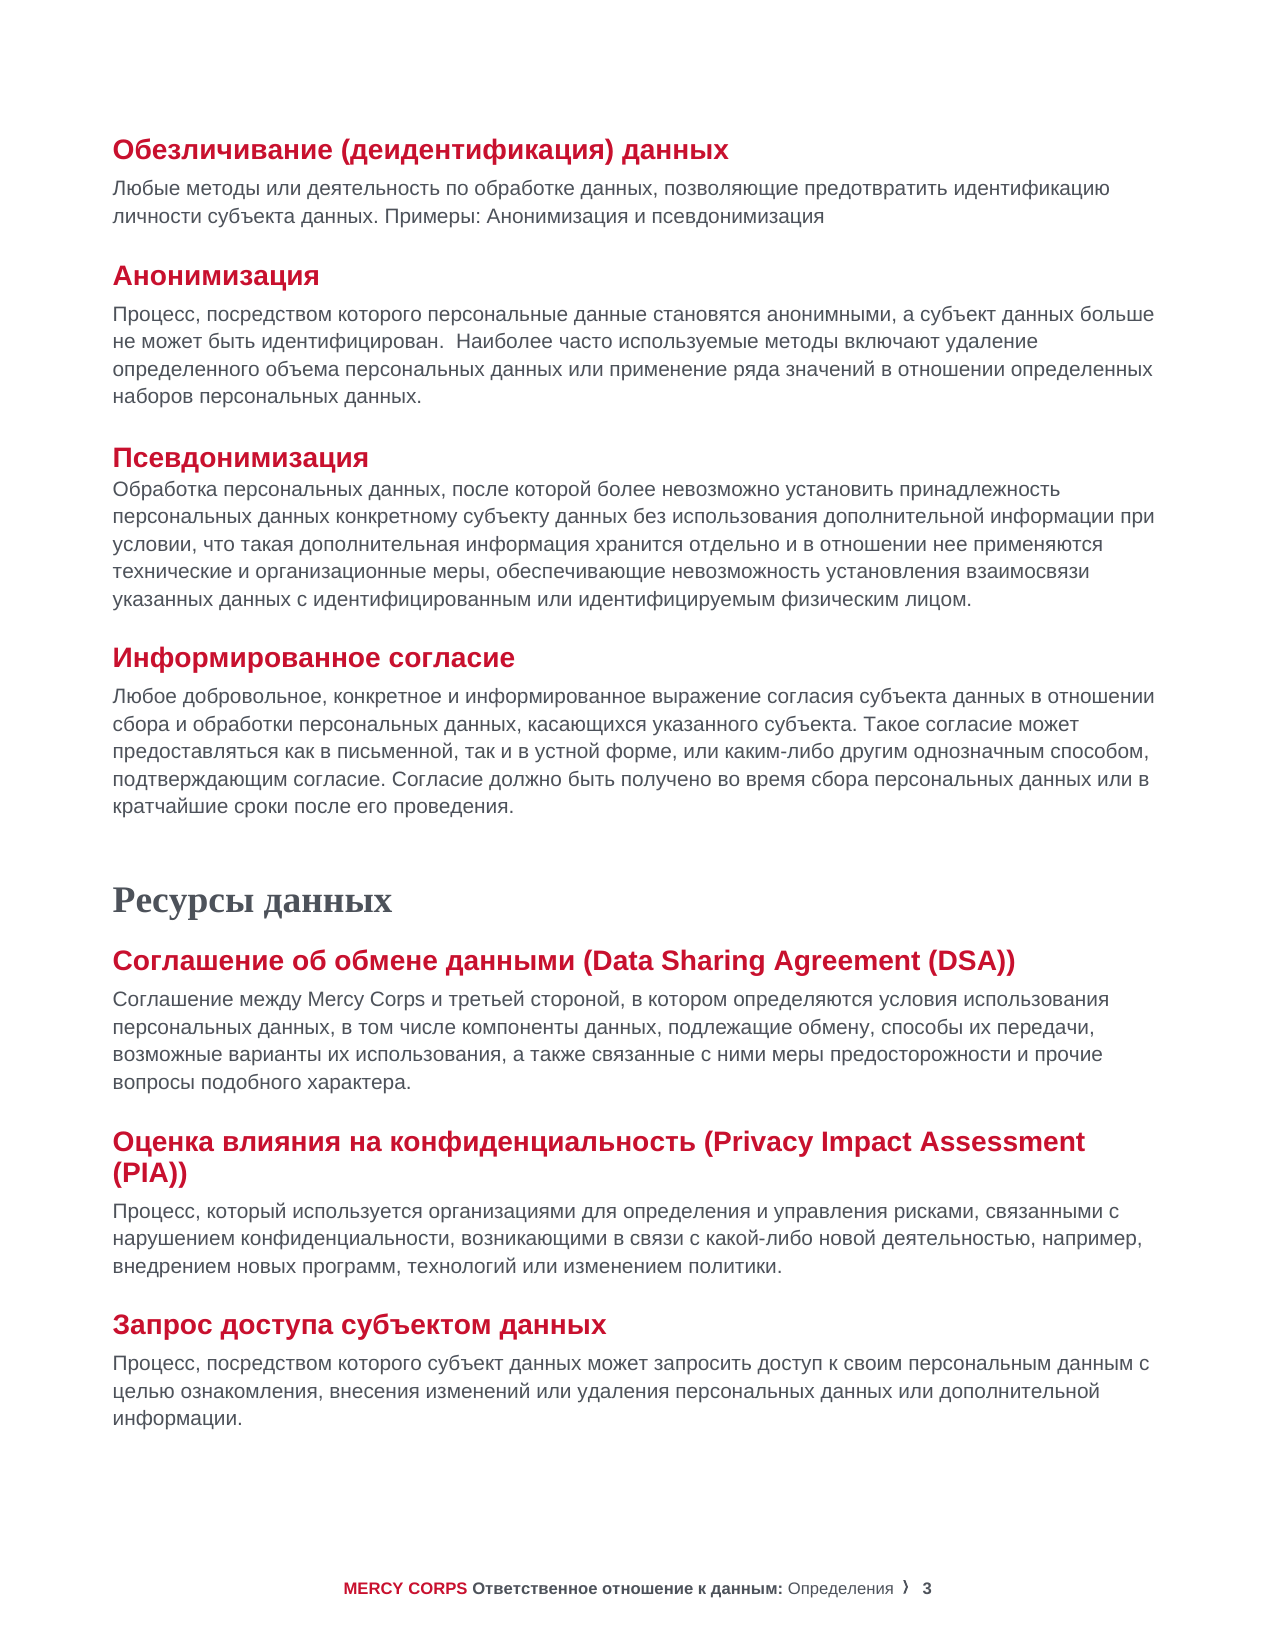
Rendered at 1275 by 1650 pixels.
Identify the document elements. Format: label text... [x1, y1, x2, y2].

subtitle Ресурсы данных [112, 880, 1162, 921]
text Псевдонимизация Обработка персональных данных, после которой более невозможно установить принадлежность персональных данных конкретному субъекту данных без использования дополнительной информации при условии, что такая дополнительная информация хранится отдельно и в отношении нее применяются технические и организационные меры, обеспечивающие невозможность установления взаимосвязи указанных данных с идентифицированным или идентифицируемым физическим лицом. [112, 441, 1162, 611]
subtitle Анонимизация [112, 260, 1162, 291]
text Соглашение между Mercy Corps и третьей стороной, в котором определяются условия использования персональных данных, в том числе компоненты данных, подлежащие обмену, способы их передачи, возможные варианты их использования, а также связанные с ними меры предосторожности и прочие вопросы подобного характера. [112, 987, 1162, 1094]
text Процесс, посредством которого персональные данные становятся анонимными, а субъект данных больше не может быть идентифицирован. Наиболее часто используемые методы включают удаление определенного объема персональных данных или применение ряда значений в отношении определенных наборов персональных данных. [112, 301, 1162, 408]
text Любое добровольное, конкретное и информированное выражение согласия субъекта данных в отношении сбора и обработки персональных данных, касающихся указанного субъекта. Такое согласие может предоставляться как в письменной, так и в устной форме, или каким-либо другим однозначным способом, подтверждающим согласие. Согласие должно быть получено во время сбора персональных данных или в кратчайшие сроки после его проведения. [112, 684, 1162, 847]
text Любые методы или деятельность по обработке данных, позволяющие предотвратить идентификацию личности субъекта данных. Примеры: Анонимизация и псевдонимизация [112, 176, 1162, 228]
subtitle Запрос доступа субъектом данных [112, 1310, 1162, 1341]
subtitle Оценка влияния на конфиденциальность (Privacy Impact Assessment (PIA)) [112, 1126, 1162, 1188]
subtitle Обезличивание (деидентификация) данных [112, 135, 1162, 166]
picture [903, 1580, 909, 1594]
subtitle Информированное согласие [112, 643, 1162, 674]
text Процесс, который используется организациями для определения и управления рисками, связанными с нарушением конфиденциальности, возникающими в связи с какой-либо новой деятельностью, например, внедрением новых программ, технологий или изменением политики. [112, 1198, 1162, 1277]
text Процесс, посредством которого субъект данных может запросить доступ к своим персональным данным с целью ознакомления, внесения изменений или удаления персональных данных или дополнительной информации. [112, 1351, 1162, 1459]
subtitle Соглашение об обмене данными (Data Sharing Agreement (DSA)) [112, 946, 1162, 977]
